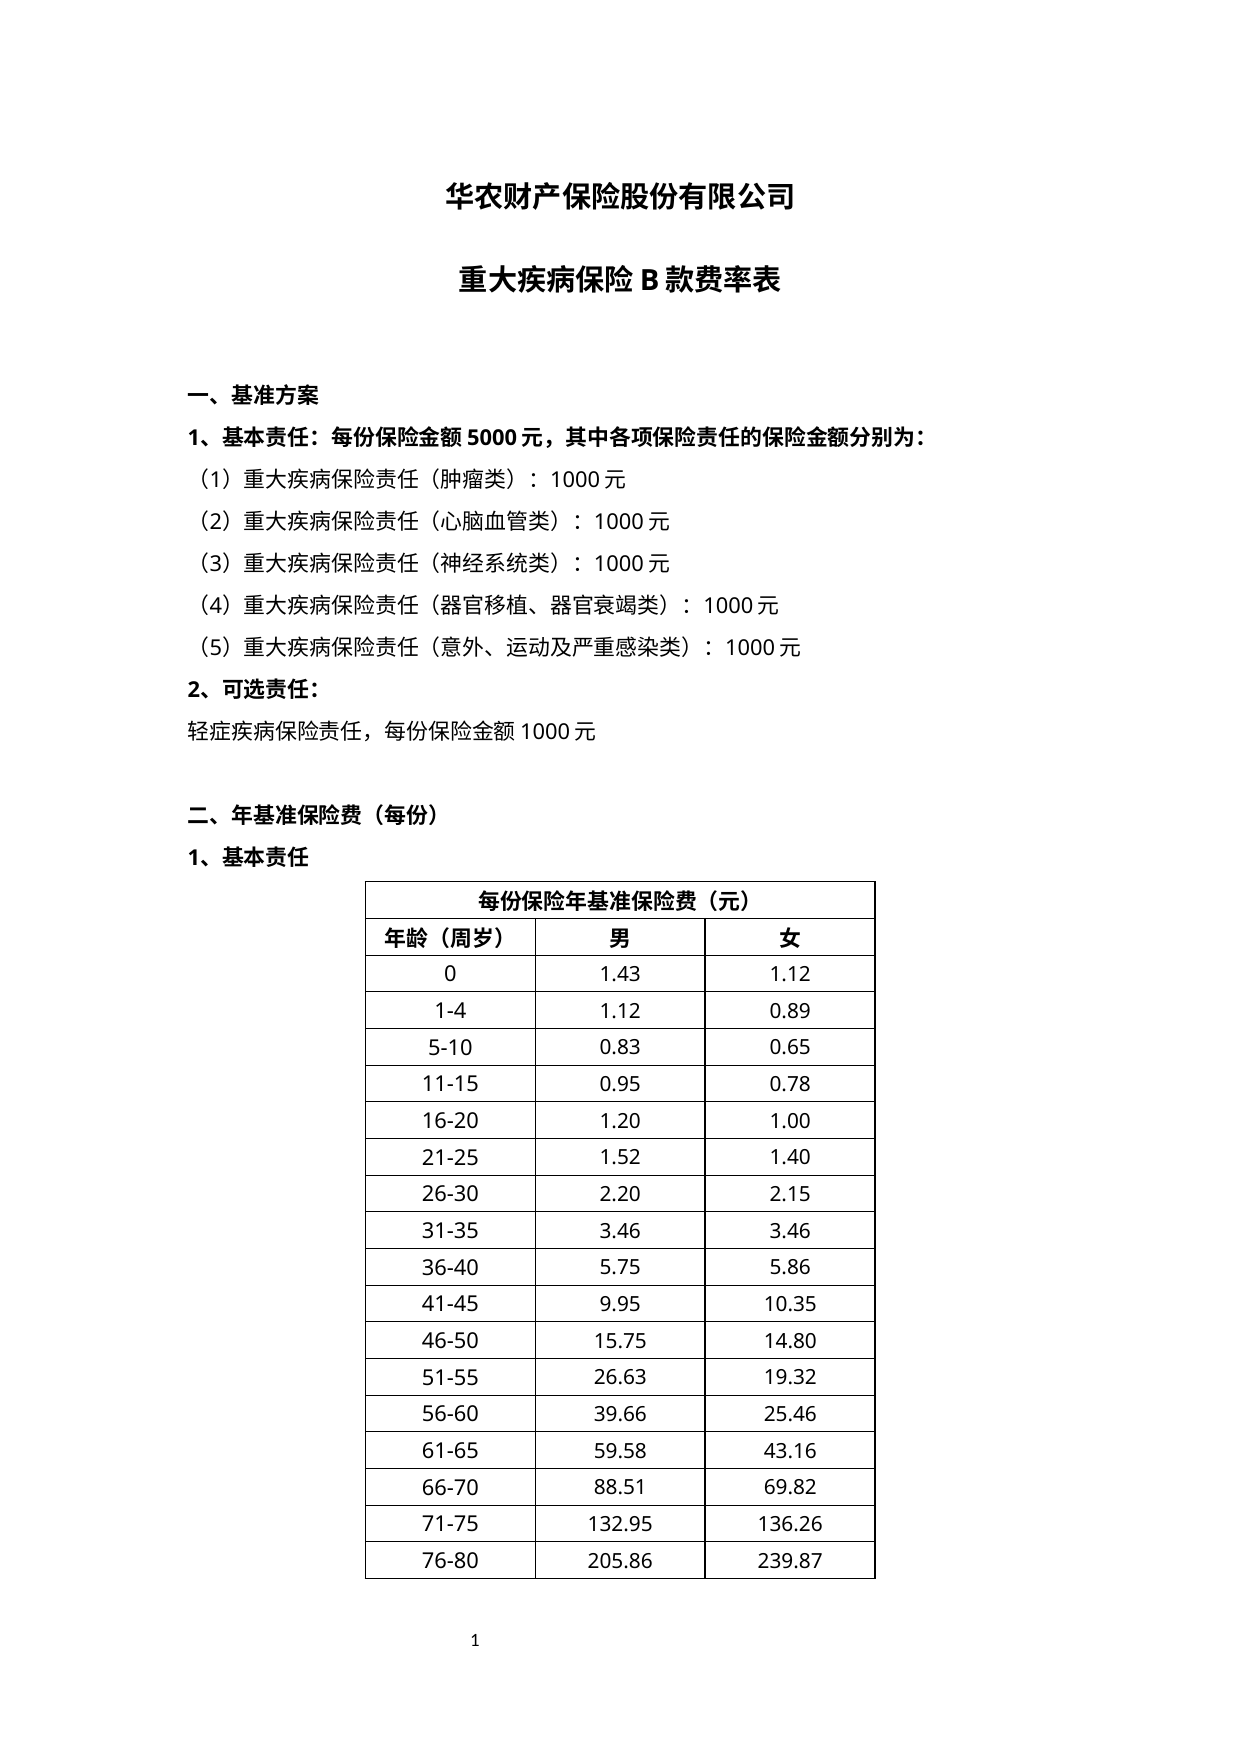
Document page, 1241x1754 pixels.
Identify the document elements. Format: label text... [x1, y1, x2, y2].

table_cell 19.32 [706, 1359, 874, 1394]
table_cell 3.46 [536, 1212, 704, 1248]
table_cell 1.40 [706, 1139, 874, 1174]
table_cell 5.86 [706, 1249, 874, 1284]
table_cell 31-35 [366, 1212, 535, 1248]
table_cell 9.95 [536, 1286, 704, 1321]
text 华农财产保险股份有限公司 [187, 162, 1053, 227]
table_cell 26.63 [536, 1359, 704, 1394]
list （4）重大疾病保险责任（器官移植、器官衰竭类）：1000元 [187, 588, 1053, 620]
table_cell 239.87 [706, 1542, 874, 1578]
table_cell 43.16 [706, 1432, 874, 1468]
table_cell 5-10 [366, 1029, 535, 1064]
table_cell 59.58 [536, 1432, 704, 1468]
table_cell 1.52 [536, 1139, 704, 1174]
table_cell 136.26 [706, 1506, 874, 1541]
list 一、基准方案 [187, 378, 1053, 411]
table_cell 16-20 [366, 1102, 535, 1138]
table_cell 69.82 [706, 1469, 874, 1504]
table_cell 51-55 [366, 1359, 535, 1394]
text 1、基本责任 [187, 839, 1053, 872]
table_cell 26-30 [366, 1176, 535, 1211]
table_cell 11-15 [366, 1066, 535, 1101]
table_cell 14.80 [706, 1322, 874, 1358]
list （3）重大疾病保险责任（神经系统类）：1000元 [187, 546, 1053, 578]
table_cell 0.95 [536, 1066, 704, 1101]
table_cell 66-70 [366, 1469, 535, 1504]
table_cell 3.46 [706, 1212, 874, 1248]
table_cell 1.12 [536, 992, 704, 1028]
table_cell 56-60 [366, 1396, 535, 1431]
table_cell 10.35 [706, 1286, 874, 1321]
list （1）重大疾病保险责任（肿瘤类）：1000元 [187, 462, 1053, 494]
table_cell 41-45 [366, 1286, 535, 1321]
table_cell 1.20 [536, 1102, 704, 1138]
table_cell 25.46 [706, 1396, 874, 1431]
list 1、基本责任：每份保险金额5000元，其中各项保险责任的保险金额分别为： [187, 420, 1053, 452]
table_cell 76-80 [366, 1542, 535, 1578]
text 二、年基准保险费（每份） [187, 797, 1053, 830]
table_cell 39.66 [536, 1396, 704, 1431]
table_cell 女 [706, 919, 874, 954]
list （2）重大疾病保险责任（心脑血管类）：1000元 [187, 504, 1053, 536]
table_cell 61-65 [366, 1432, 535, 1468]
table_cell 132.95 [536, 1506, 704, 1541]
table_header 每份保险年基准保险费（元） [366, 882, 874, 918]
table_cell 2.15 [706, 1176, 874, 1211]
table_cell 36-40 [366, 1249, 535, 1284]
table_cell 21-25 [366, 1139, 535, 1174]
table_cell 2.20 [536, 1176, 704, 1211]
table_cell 15.75 [536, 1322, 704, 1358]
table_cell 0.78 [706, 1066, 874, 1101]
table_cell 年龄（周岁） [366, 919, 535, 954]
table_cell 5.75 [536, 1249, 704, 1284]
table_cell 205.86 [536, 1542, 704, 1578]
text 2、可选责任： [187, 672, 1053, 704]
text 重大疾病保险B款费率表 [187, 256, 1053, 298]
table_cell 1.00 [706, 1102, 874, 1138]
table_cell 1-4 [366, 992, 535, 1028]
text 轻症疾病保险责任，每份保险金额1000元 [187, 714, 1053, 746]
list （5）重大疾病保险责任（意外、运动及严重感染类）：1000元 [187, 630, 1053, 662]
table_cell 0.89 [706, 992, 874, 1028]
table_cell 1.12 [706, 956, 874, 991]
table_cell 46-50 [366, 1322, 535, 1358]
table_cell 0.65 [706, 1029, 874, 1064]
table_cell 1.43 [536, 956, 704, 991]
table_cell 0 [366, 956, 535, 991]
table_cell 0.83 [536, 1029, 704, 1064]
table_cell 男 [536, 919, 704, 954]
table_cell 71-75 [366, 1506, 535, 1541]
table_cell 88.51 [536, 1469, 704, 1504]
